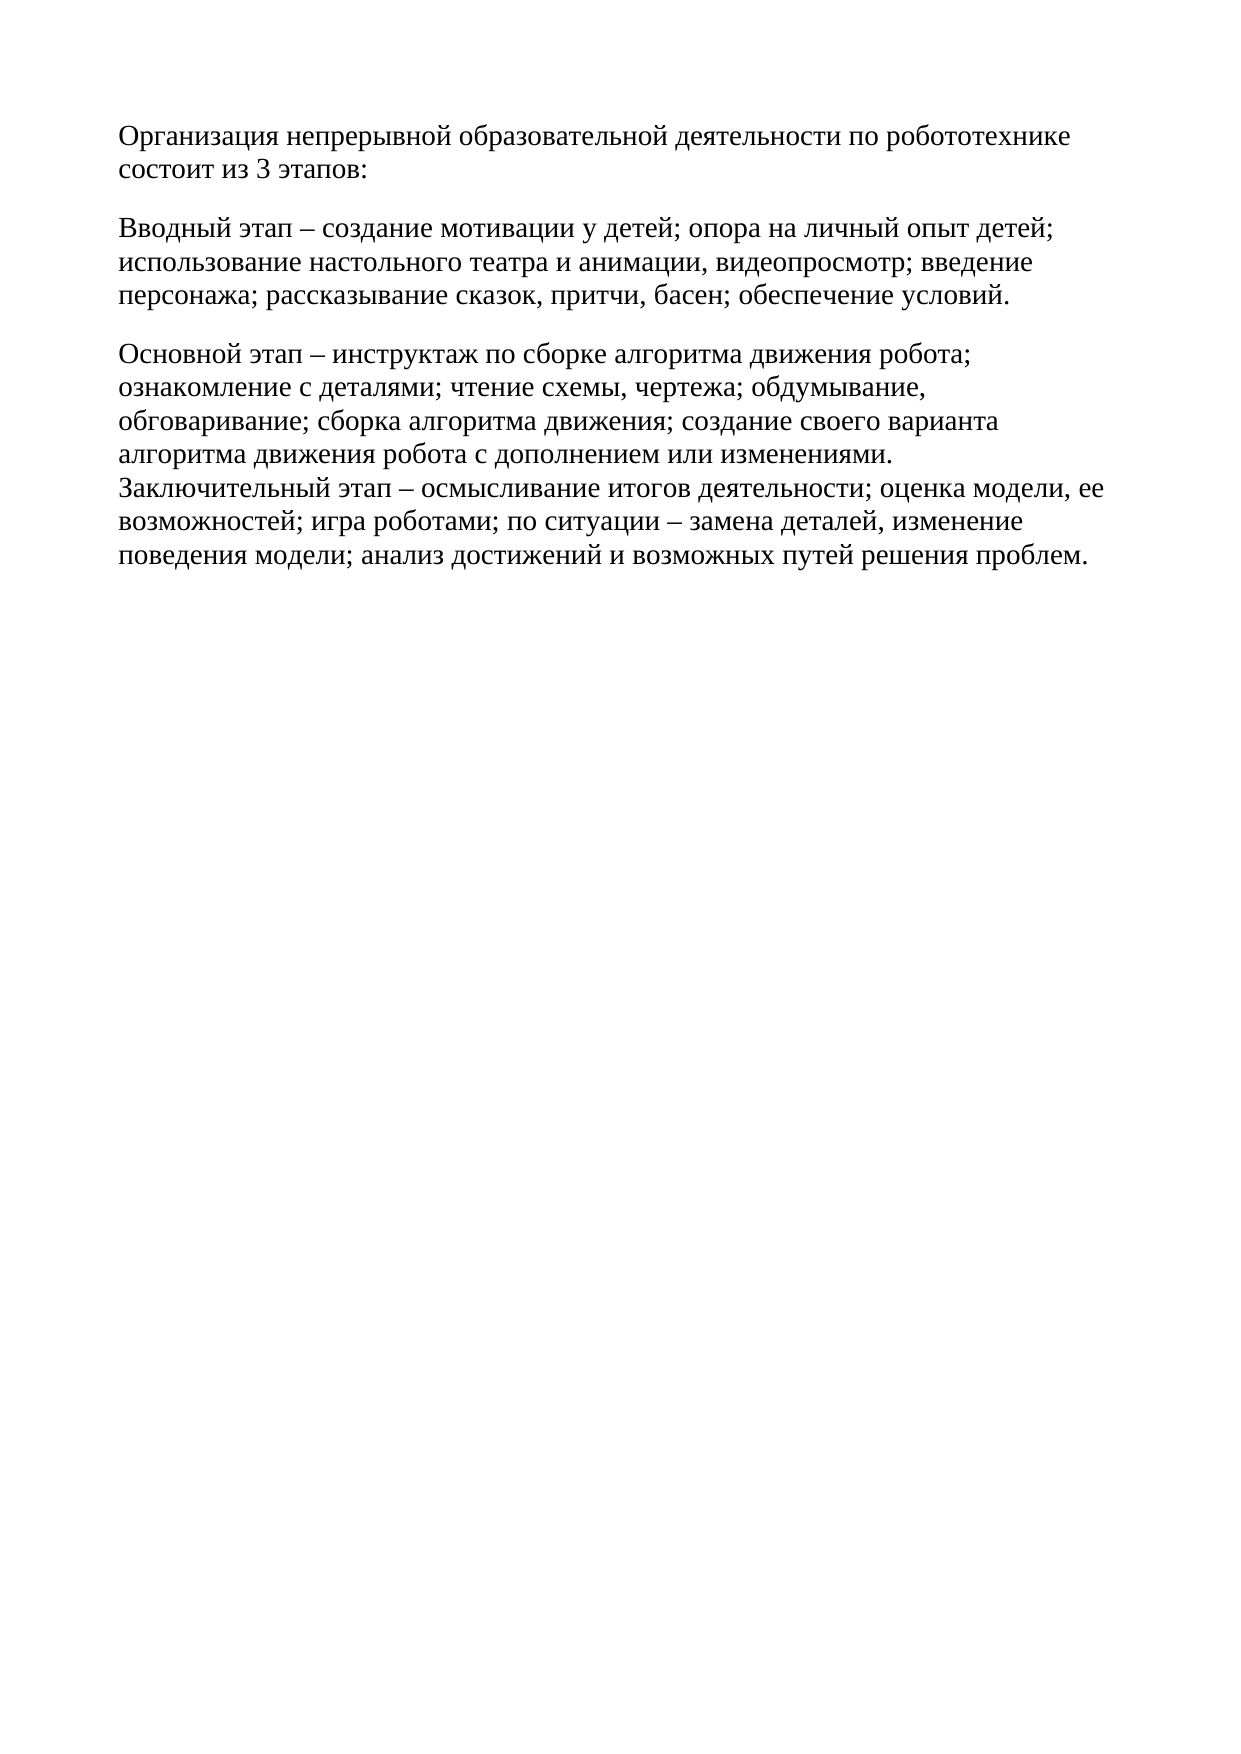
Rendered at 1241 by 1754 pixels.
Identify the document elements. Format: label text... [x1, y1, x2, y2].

text Основной этап – инструктаж по сборке алгоритма движения робота; ознакомление с деталями; чтение схемы, чертежа; обдумывание, обговаривание; сборка алгоритма движения; создание своего варианта алгоритма движения робота с дополнением или изменениями. [118, 336, 1122, 470]
text Заключительный этап – осмысливание итогов деятельности; оценка модели, ее возможностей; игра роботами; по ситуации – замена деталей, изменение поведения модели; анализ достижений и возможных путей решения проблем. [118, 470, 1122, 571]
text Вводный этап – создание мотивации у детей; опора на личный опыт детей; использование настольного театра и анимации, видеопросмотр; введение персонажа; рассказывание сказок, притчи, басен; обеспечение условий. [118, 210, 1122, 311]
text Организация непрерывной образовательной деятельности по робототехнике состоит из 3 этапов: [118, 118, 1122, 185]
